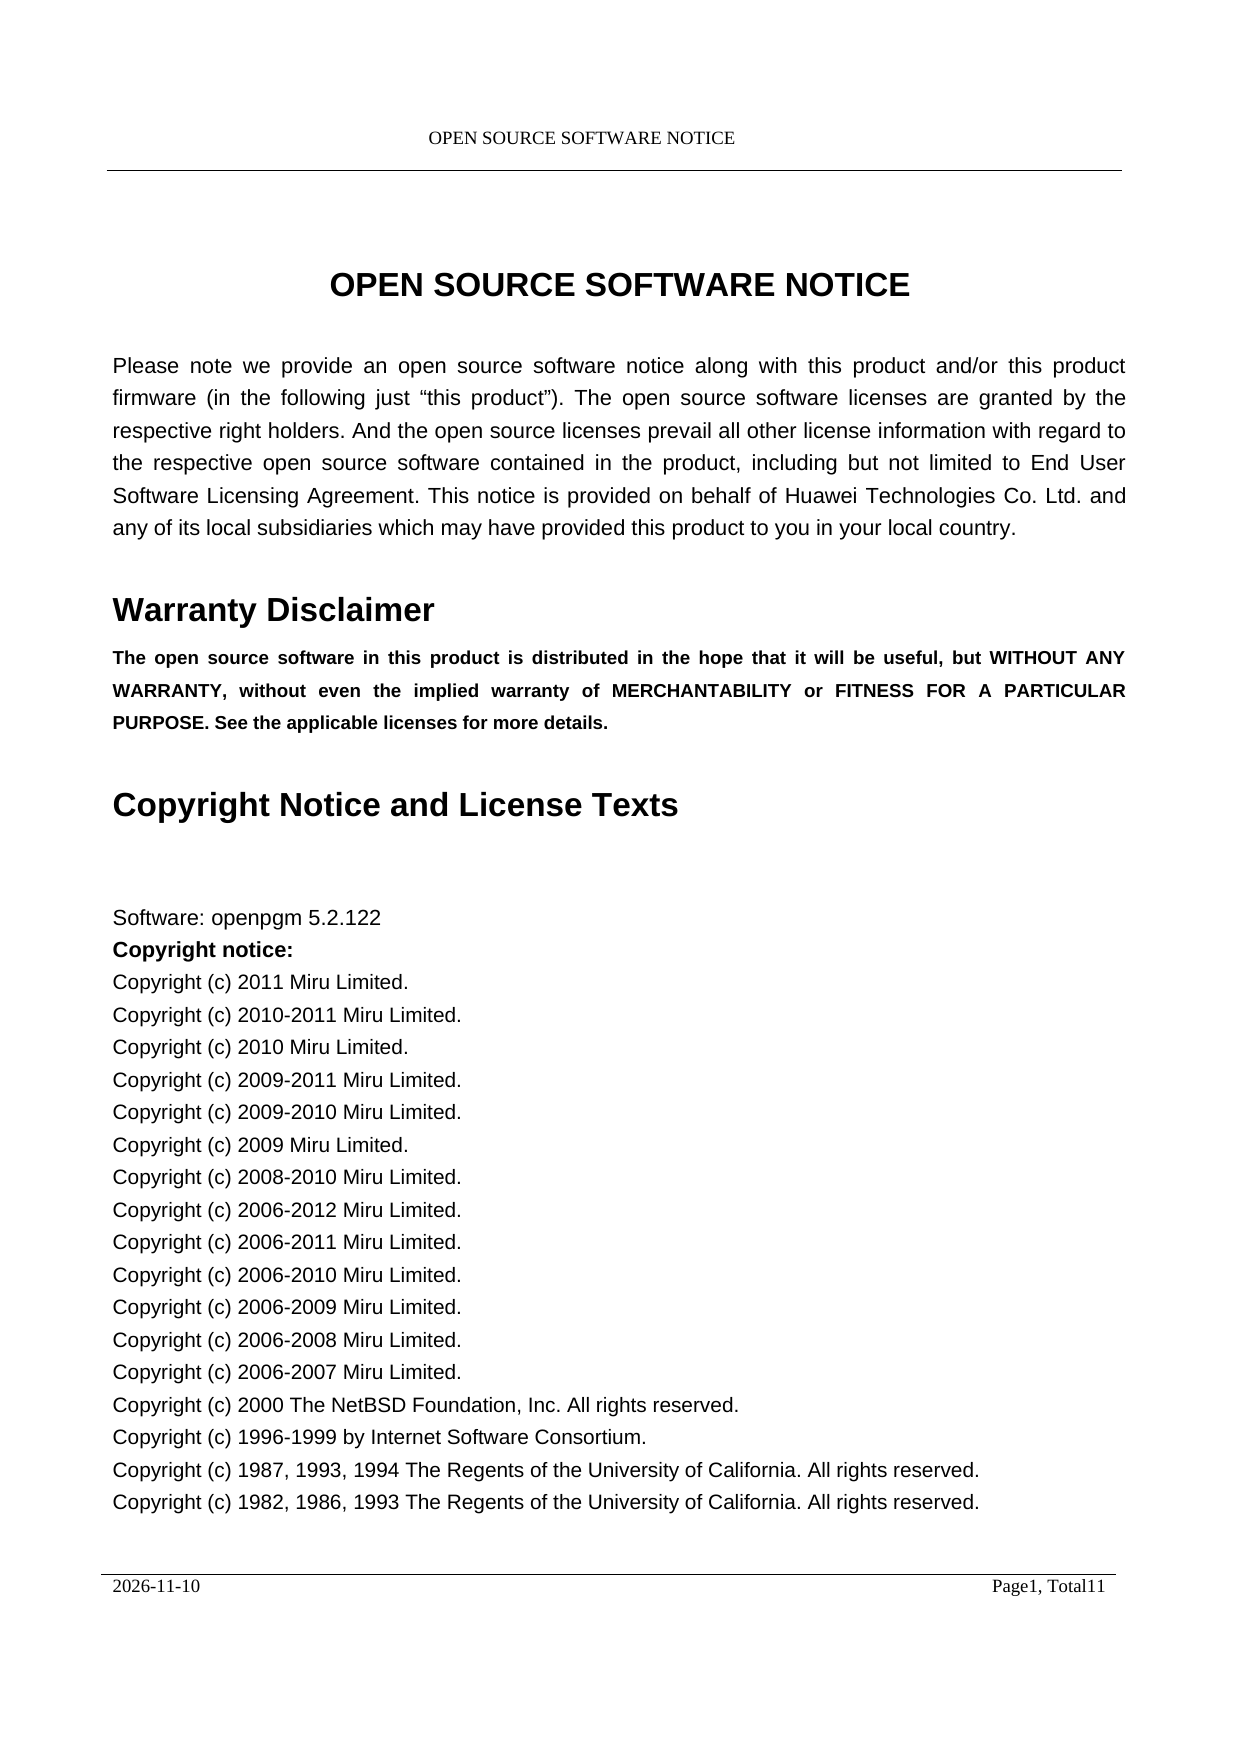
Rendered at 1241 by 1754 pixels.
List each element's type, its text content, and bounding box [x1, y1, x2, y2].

text Copyright notice: [112, 933, 1128, 966]
text Copyright (c) 2009 Miru Limited. [112, 1128, 1128, 1161]
text Copyright (c) 2006-2010 Miru Limited. [112, 1258, 1128, 1291]
text Copyright (c) 2006-2011 Miru Limited. [112, 1226, 1128, 1258]
text Copyright (c) 2010-2011 Miru Limited. [112, 998, 1128, 1031]
text Software: openpgm 5.2.122 [112, 901, 1128, 933]
text Copyright (c) 1996-1999 by Internet Software Consortium. [112, 1421, 1128, 1453]
text Copyright (c) 1987, 1993, 1994 The Regents of the University of California. All rights reserved. [112, 1453, 1128, 1486]
text Copyright (c) 2006-2007 Miru Limited. [112, 1356, 1128, 1388]
text Copyright (c) 2010 Miru Limited. [112, 1031, 1128, 1063]
text Copyright Notice and License Texts [112, 771, 1128, 836]
text Copyright (c) 2009-2010 Miru Limited. [112, 1096, 1128, 1128]
text Copyright (c) 2011 Miru Limited. [112, 966, 1128, 998]
text Copyright (c) 2006-2008 Miru Limited. [112, 1323, 1128, 1356]
text Copyright (c) 2009-2011 Miru Limited. [112, 1063, 1128, 1096]
text Copyright (c) 2006-2012 Miru Limited. [112, 1193, 1128, 1226]
text OPEN SOURCE SOFTWARE NOTICE [112, 251, 1128, 316]
text Copyright (c) 2006-2009 Miru Limited. [112, 1291, 1128, 1323]
text Copyright (c) 2000 The NetBSD Foundation, Inc. All rights reserved. [112, 1388, 1128, 1421]
text Please note we provide an open source software notice along with this product and/or this product firmware (in the following just “this product”). The open source software licenses are granted by the respective right holders. And the open source licenses prevail all other license information with regard to the respective open source software contained in the product, including but not limited to End User Software Licensing Agreement. This notice is provided on behalf of Huawei Technologies Co. Ltd. and any of its local subsidiaries which may have provided this product to you in your local country. [112, 349, 1128, 544]
text The open source software in this product is distributed in the hope that it will be useful, but WITHOUT ANY WARRANTY, without even the implied warranty of MERCHANTABILITY or FITNESS FOR A PARTICULAR PURPOSE. See the applicable licenses for more details. [112, 641, 1128, 739]
text Copyright (c) 1982, 1986, 1993 The Regents of the University of California. All rights reserved. [112, 1486, 1128, 1518]
text Warranty Disclaimer [112, 576, 1128, 641]
text Copyright (c) 2008-2010 Miru Limited. [112, 1161, 1128, 1193]
